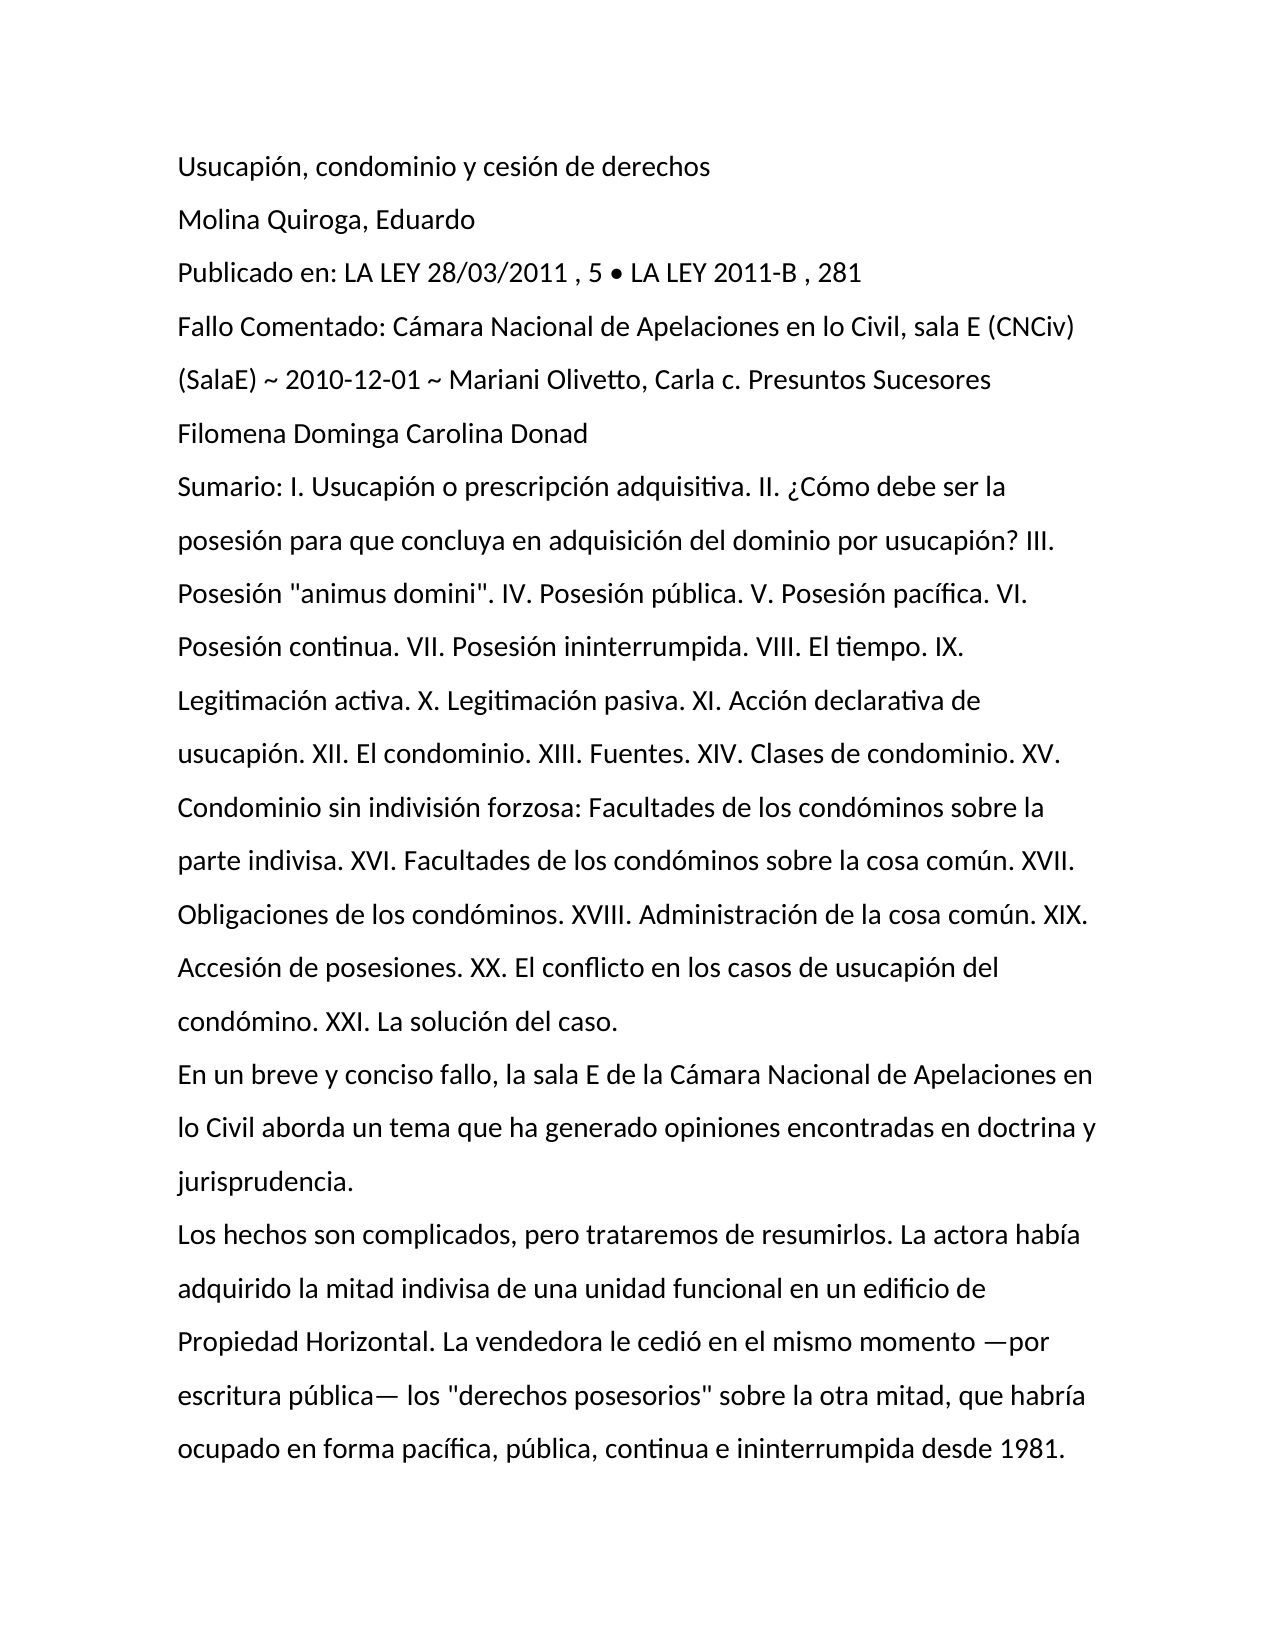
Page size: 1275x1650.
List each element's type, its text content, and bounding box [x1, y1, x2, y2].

text Usucapión, condominio y cesión de derechos [177, 148, 1098, 183]
text En un breve y conciso fallo, la sala E de la Cámara Nacional de Apelaciones en lo Civil aborda un tema que ha generado opiniones encontradas en doctrina y jurisprudencia. [177, 1056, 1098, 1198]
text Sumario: I. Usucapión o prescripción adquisitiva. II. ¿Cómo debe ser la posesión para que concluya en adquisición del dominio por usucapión? III. Posesión "animus domini". IV. Posesión pública. V. Posesión pacífica. VI. Posesión continua. VII. Posesión ininterrumpida. VIII. El tiempo. IX. Legitimación activa. X. Legitimación pasiva. XI. Acción declarativa de usucapión. XII. El condominio. XIII. Fuentes. XIV. Clases de condominio. XV. Condominio sin indivisión forzosa: Facultades de los condóminos sobre la parte indivisa. XVI. Facultades de los condóminos sobre la cosa común. XVII. Obligaciones de los condóminos. XVIII. Administración de la cosa común. XIX. Accesión de posesiones. XX. El conflicto en los casos de usucapión del condómino. XXI. La solución del caso. [177, 468, 1098, 1038]
text Publicado en: LA LEY 28/03/2011 , 5 • LA LEY 2011-B , 281 [177, 254, 1098, 290]
text Fallo Comentado: Cámara Nacional de Apelaciones en lo Civil, sala E (CNCiv)(SalaE) ~ 2010-12-01 ~ Mariani Olivetto, Carla c. Presuntos Sucesores Filomena Dominga Carolina Donad [177, 308, 1098, 450]
text Los hechos son complicados, pero trataremos de resumirlos. La actora había adquirido la mitad indivisa de una unidad funcional en un edificio de Propiedad Horizontal. La vendedora le cedió en el mismo momento —por escritura pública— los "derechos posesorios" sobre la otra mitad, que habría ocupado en forma pacífica, pública, continua e ininterrumpida desde 1981. [177, 1216, 1098, 1466]
text Molina Quiroga, Eduardo [177, 201, 1098, 237]
